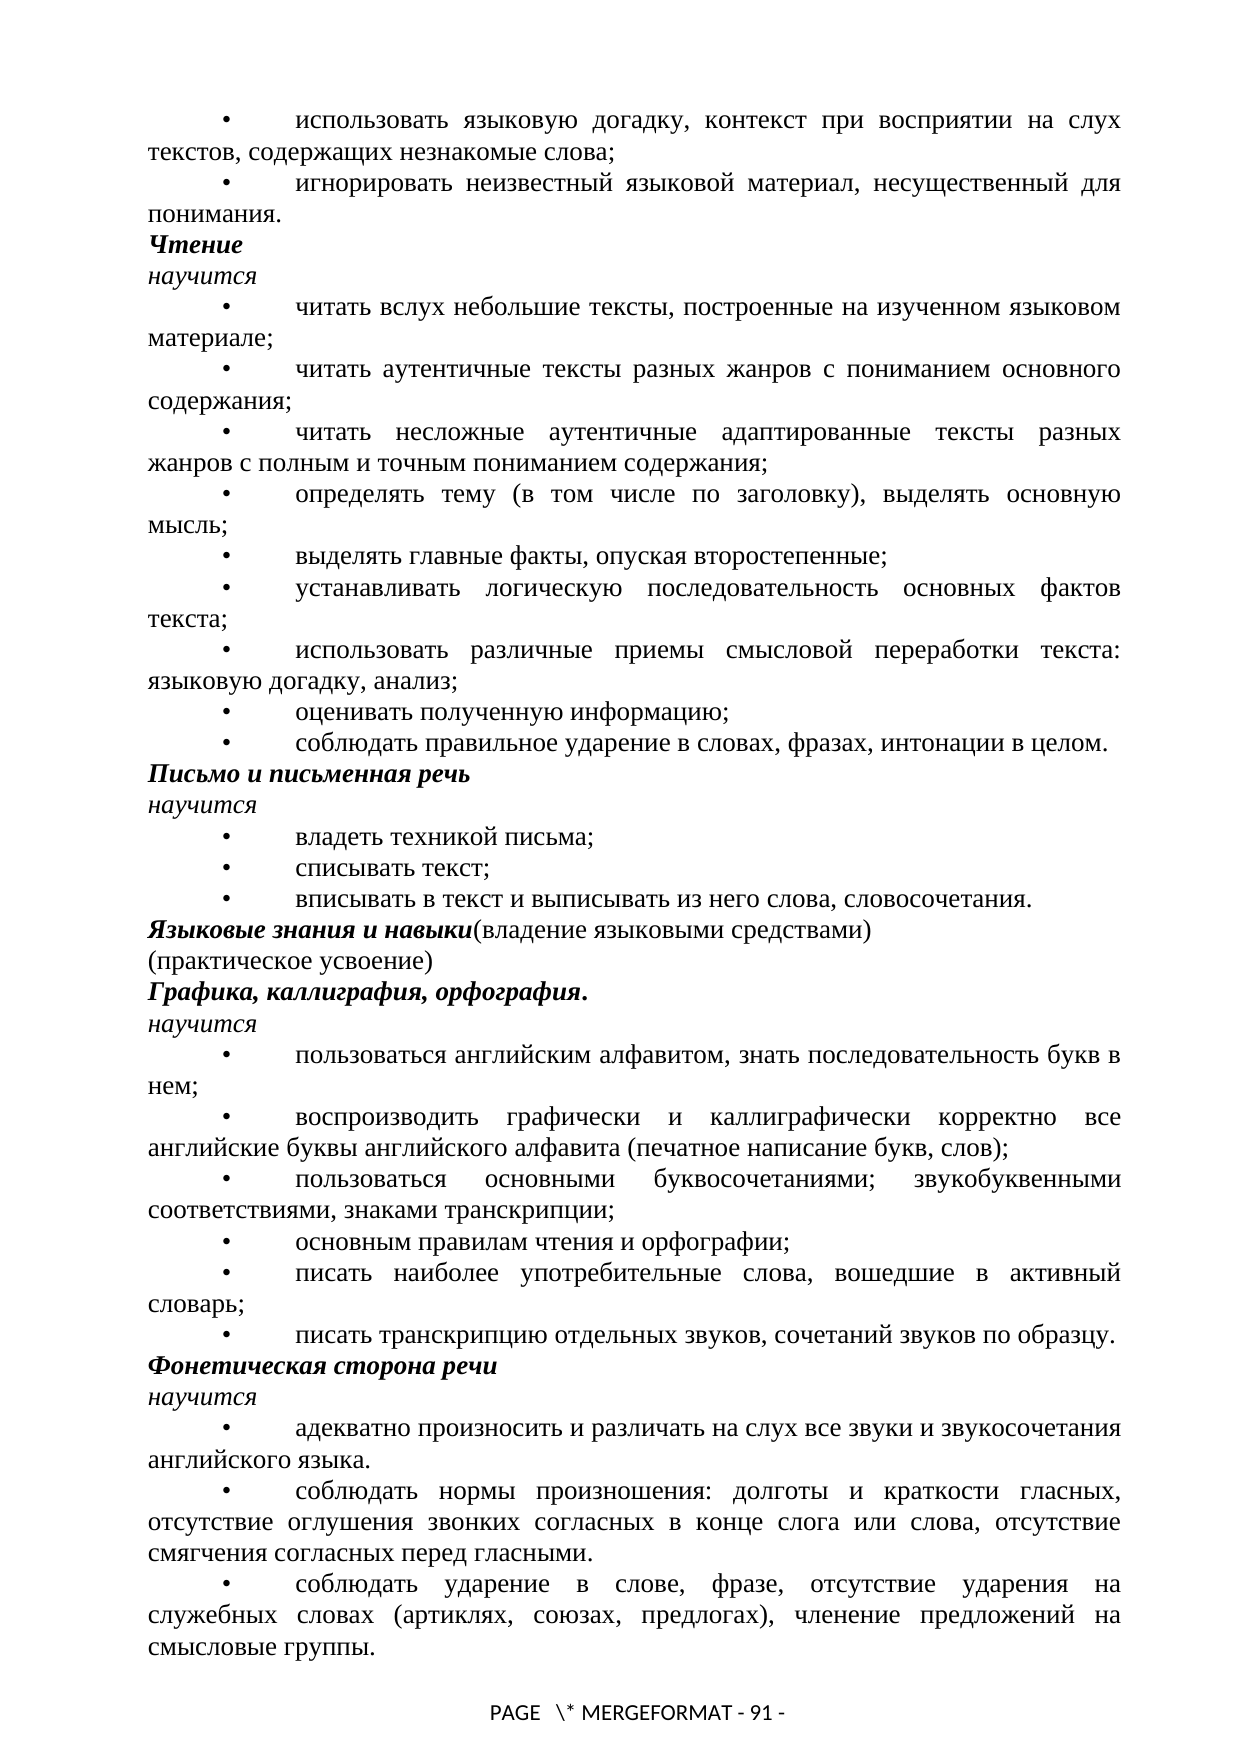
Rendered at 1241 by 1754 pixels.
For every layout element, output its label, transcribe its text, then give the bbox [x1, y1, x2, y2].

text • определять тему (в том числе по заголовку), выделять основную мысль; [148, 477, 1122, 539]
text • воспроизводить графически и каллиграфически корректно все английские буквы английского алфавита (печатное написание букв, слов); [148, 1100, 1122, 1162]
text Графика, каллиграфия, орфография. [148, 976, 1122, 1007]
text научится [148, 1380, 1122, 1412]
text научится [148, 789, 1122, 820]
text • оценивать полученную информацию; [148, 695, 1122, 726]
text • основным правилам чтения и орфографии; [148, 1225, 1122, 1256]
text Письмо и письменная речь [148, 757, 1122, 789]
text Фонетическая сторона речи [148, 1349, 1122, 1380]
text • использовать языковую догадку, контекст при восприятии на слух текстов, содержащих незнакомые слова; [148, 103, 1122, 166]
text Языковые знания и навыки(владение языковыми средствами) [148, 913, 1122, 944]
text • читать вслух небольшие тексты, построенные на изученном языковом материале; [148, 290, 1122, 353]
text • выделять главные факты, опуская второстепенные; [148, 539, 1122, 571]
text • владеть техникой письма; [148, 820, 1122, 851]
text • соблюдать правильное ударение в словах, фразах, интонации в целом. [148, 726, 1122, 757]
text • писать наиболее употребительные слова, вошедшие в активный словарь; [148, 1256, 1122, 1318]
text • устанавливать логическую последовательность основных фактов текста; [148, 571, 1122, 633]
text • писать транскрипцию отдельных звуков, сочетаний звуков по образцу. [148, 1318, 1122, 1349]
text • вписывать в текст и выписывать из него слова, словосочетания. [148, 882, 1122, 913]
text • читать аутентичные тексты разных жанров с пониманием основного содержания; [148, 353, 1122, 415]
text • игнорировать неизвестный языковой материал, несущественный для понимания. [148, 166, 1122, 228]
text научится [148, 1007, 1122, 1038]
text • адекватно произносить и различать на слух все звуки и звукосочетания английского языка. [148, 1412, 1122, 1474]
text • списывать текст; [148, 851, 1122, 882]
text • читать несложные аутентичные адаптированные тексты разных жанров с полным и точным пониманием содержания; [148, 415, 1122, 477]
text (практическое усвоение) [148, 944, 1122, 976]
text • использовать различные приемы смысловой переработки текста: языковую догадку, анализ; [148, 633, 1122, 695]
text • соблюдать ударение в слове, фразе, отсутствие ударения на служебных словах (артиклях, союзах, предлогах), членение предложений на смысловые группы. [148, 1567, 1122, 1661]
text • соблюдать нормы произношения: долготы и краткости гласных, отсутствие оглушения звонких согласных в конце слога или слова, отсутствие смягчения согласных перед гласными. [148, 1474, 1122, 1567]
text • пользоваться основными буквосочетаниями; звукобуквенными соответствиями, знаками транскрипции; [148, 1162, 1122, 1225]
text научится [148, 259, 1122, 290]
text Чтение [148, 228, 1122, 259]
text • пользоваться английским алфавитом, знать последовательность букв в нем; [148, 1038, 1122, 1100]
